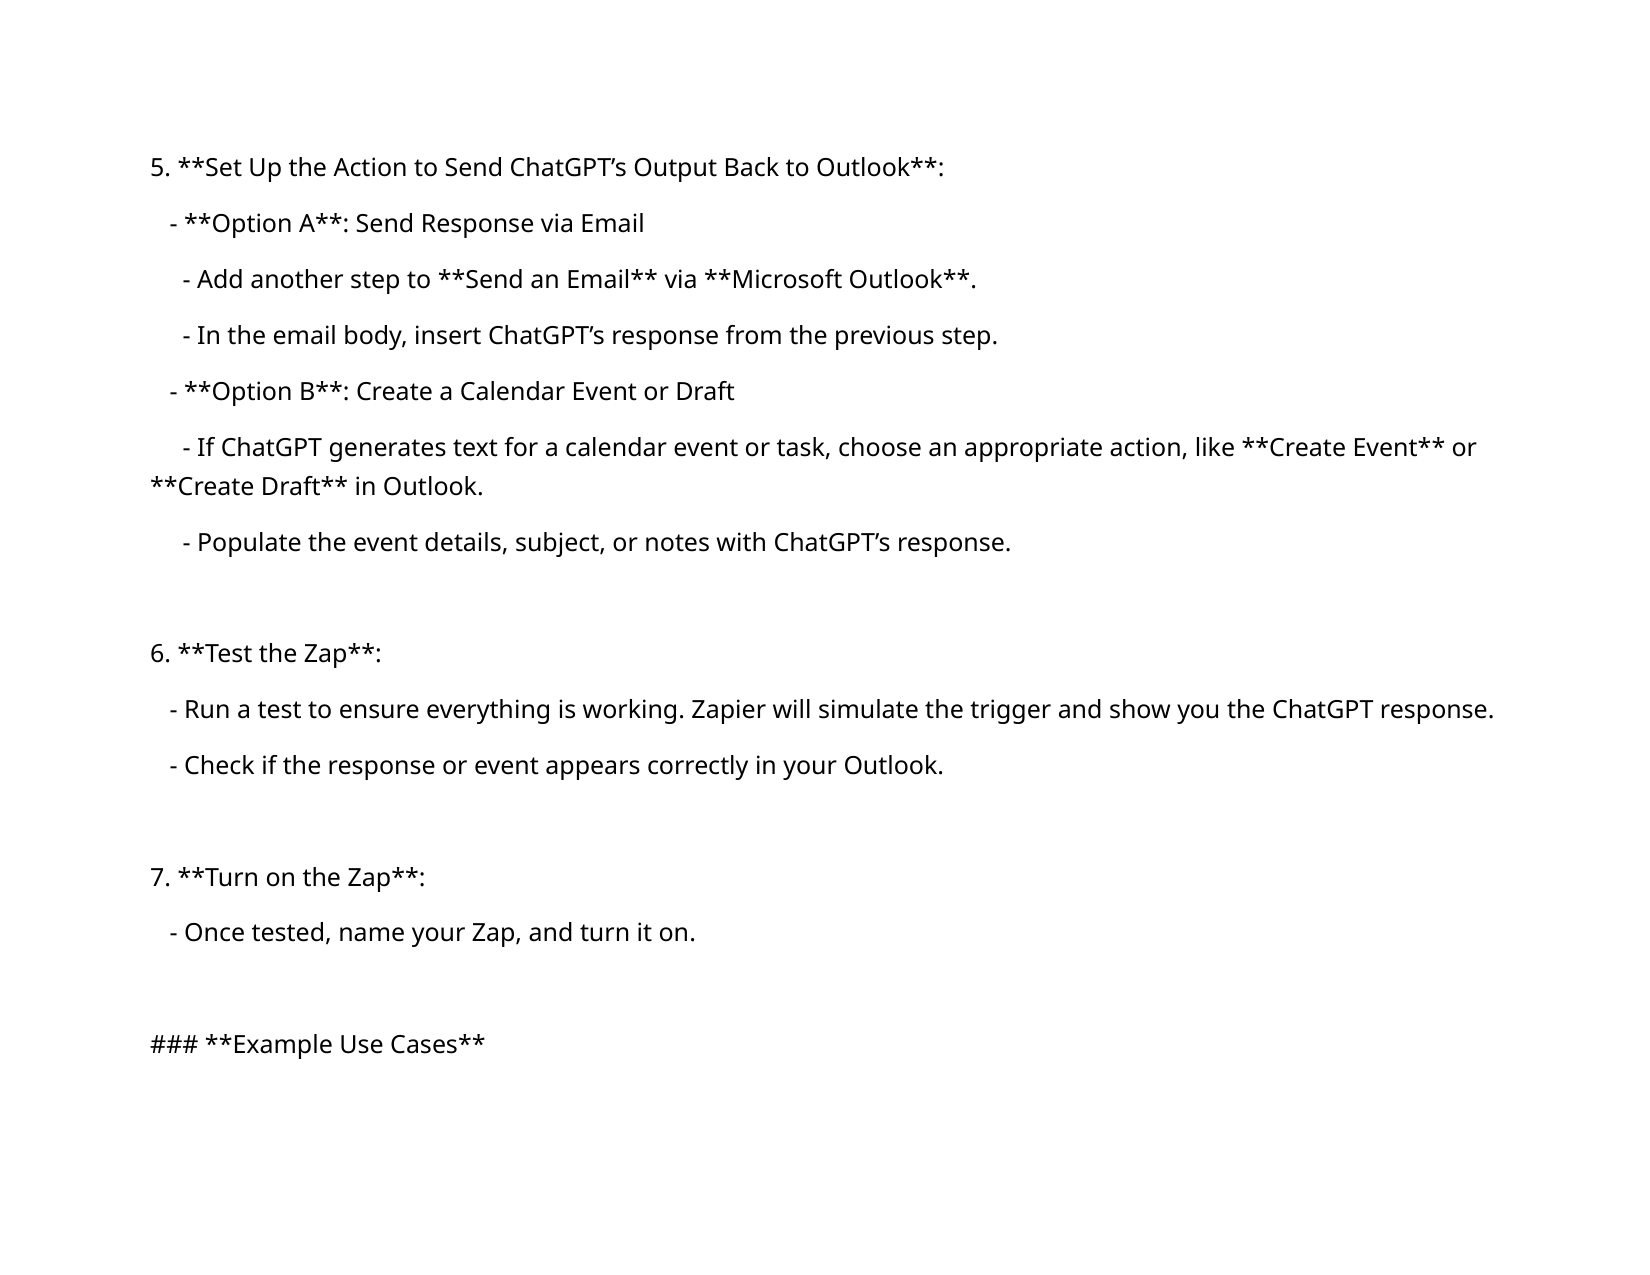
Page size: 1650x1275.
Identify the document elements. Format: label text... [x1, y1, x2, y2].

text - Run a test to ensure everything is working. Zapier will simulate the trigger and show you the ChatGPT response. [150, 692, 1500, 726]
text 5. **Set Up the Action to Send ChatGPT’s Output Back to Outlook**: [150, 150, 1500, 184]
text 6. **Test the Zap**: [150, 636, 1500, 670]
text - If ChatGPT generates text for a calendar event or task, choose an appropriate action, like **Create Event** or **Create Draft** in Outlook. [150, 429, 1500, 502]
text ### **Example Use Cases** [150, 1027, 1500, 1061]
text - **Option B**: Create a Calendar Event or Draft [150, 373, 1500, 407]
text - Add another step to **Send an Email** via **Microsoft Outlook**. [150, 262, 1500, 296]
text 7. **Turn on the Zap**: [150, 859, 1500, 893]
text - In the email body, insert ChatGPT’s response from the previous step. [150, 317, 1500, 352]
text - Check if the response or event appears correctly in your Outlook. [150, 747, 1500, 782]
text - Once tested, name your Zap, and turn it on. [150, 915, 1500, 949]
text - **Option A**: Send Response via Email [150, 206, 1500, 240]
text - Populate the event details, subject, or notes with ChatGPT’s response. [150, 524, 1500, 558]
